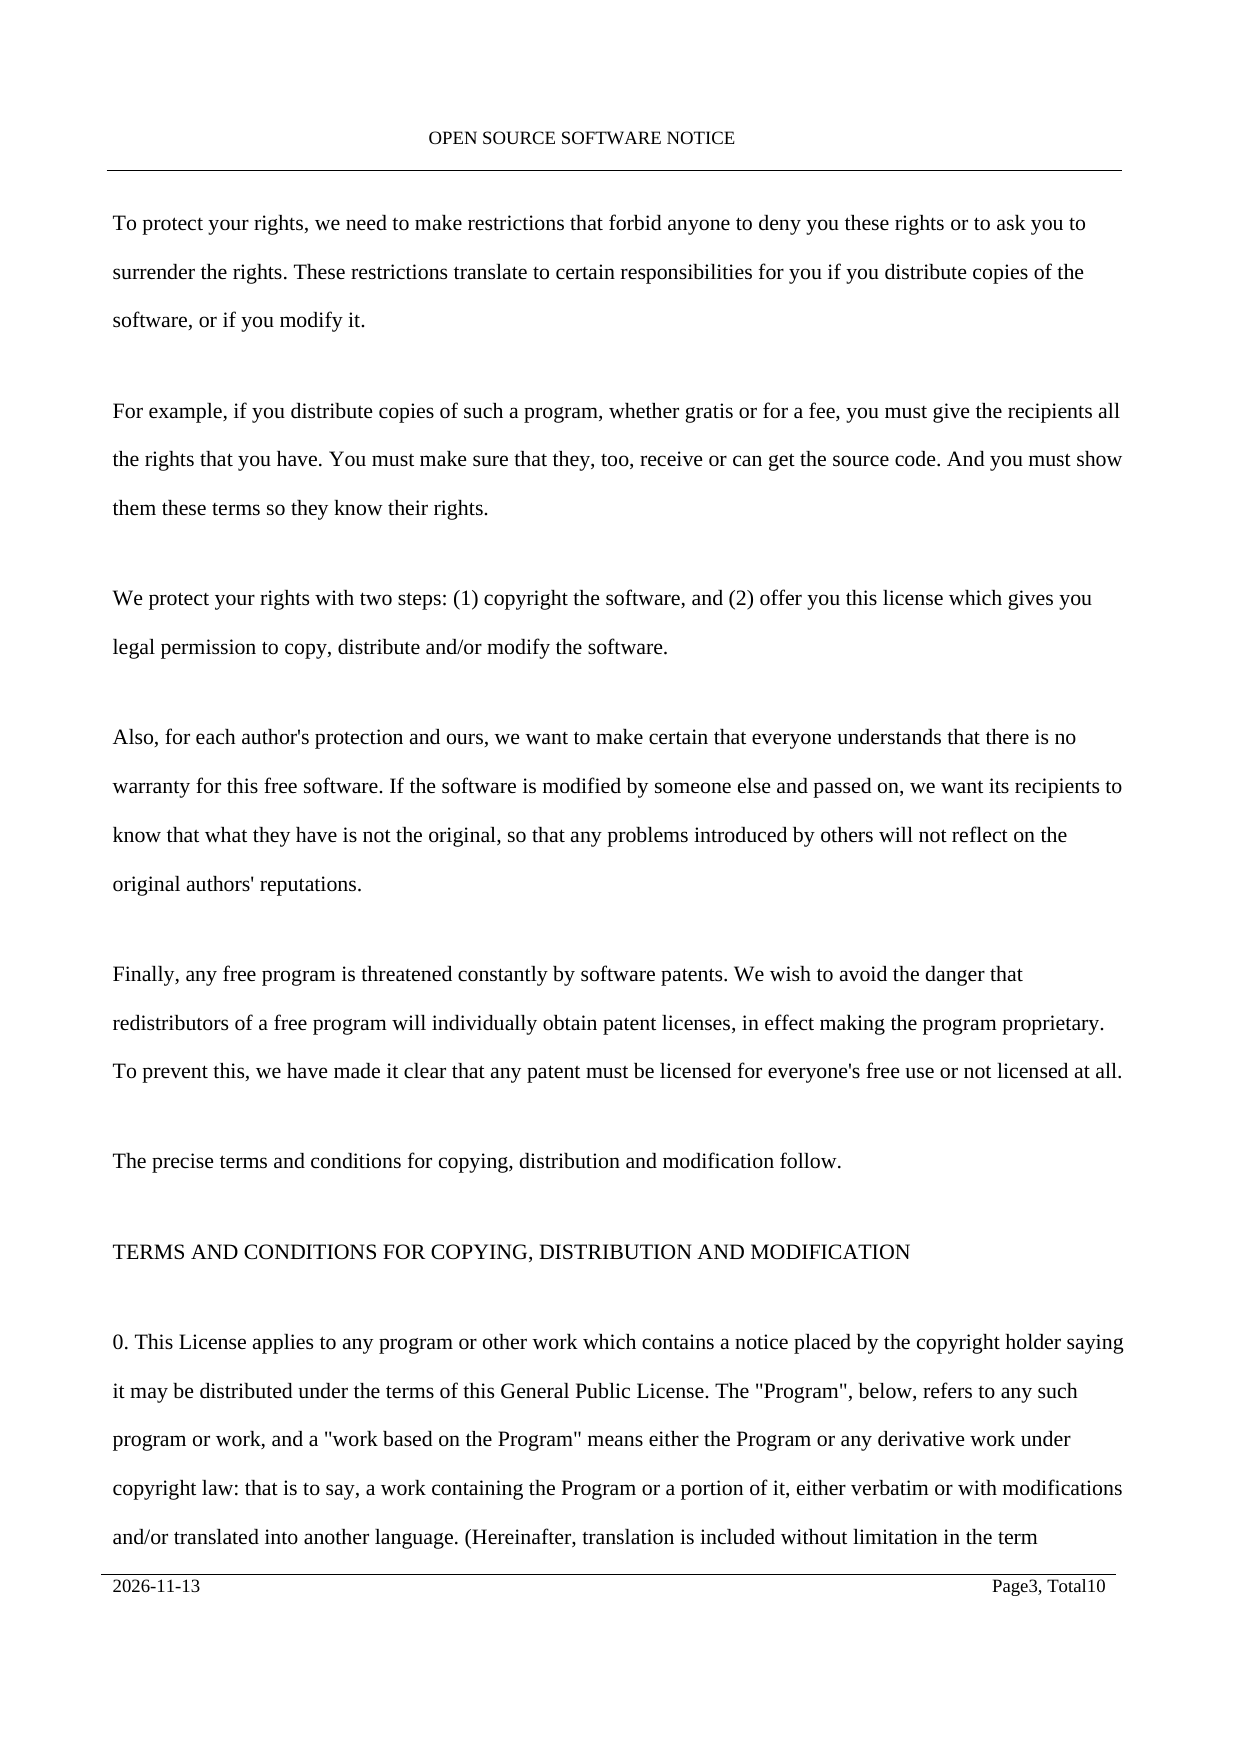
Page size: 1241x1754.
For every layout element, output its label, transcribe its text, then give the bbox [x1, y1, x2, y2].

text We protect your rights with two steps: (1) copyright the software, and (2) offer you this license which gives you legal permission to copy, distribute and/or modify the software. [112, 582, 1128, 663]
text To protect your rights, we need to make restrictions that forbid anyone to deny you these rights or to ask you to surrender the rights. These restrictions translate to certain responsibilities for you if you distribute copies of the software, or if you modify it. [112, 206, 1128, 336]
text Finally, any free program is threatened constantly by software patents. We wish to avoid the danger that redistributors of a free program will individually obtain patent licenses, in effect making the program proprietary. To prevent this, we have made it clear that any patent must be licensed for everyone's free use or not licensed at all. [112, 957, 1128, 1087]
text TERMS AND CONDITIONS FOR COPYING, DISTRIBUTION AND MODIFICATION [112, 1235, 1128, 1268]
text For example, if you distribute copies of such a program, whether gratis or for a fee, you must give the recipients all the rights that you have. You must make sure that they, too, receive or can get the source code. And you must show them these terms so they know their rights. [112, 394, 1128, 524]
text The precise terms and conditions for copying, distribution and modification follow. [112, 1145, 1128, 1177]
text Also, for each author's protection and ours, we want to make certain that everyone understands that there is no warranty for this free software. If the software is modified by someone else and passed on, we want its recipients to know that what they have is not the original, so that any problems introduced by others will not reflect on the original authors' reputations. [112, 721, 1128, 899]
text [112, 1325, 1128, 1553]
